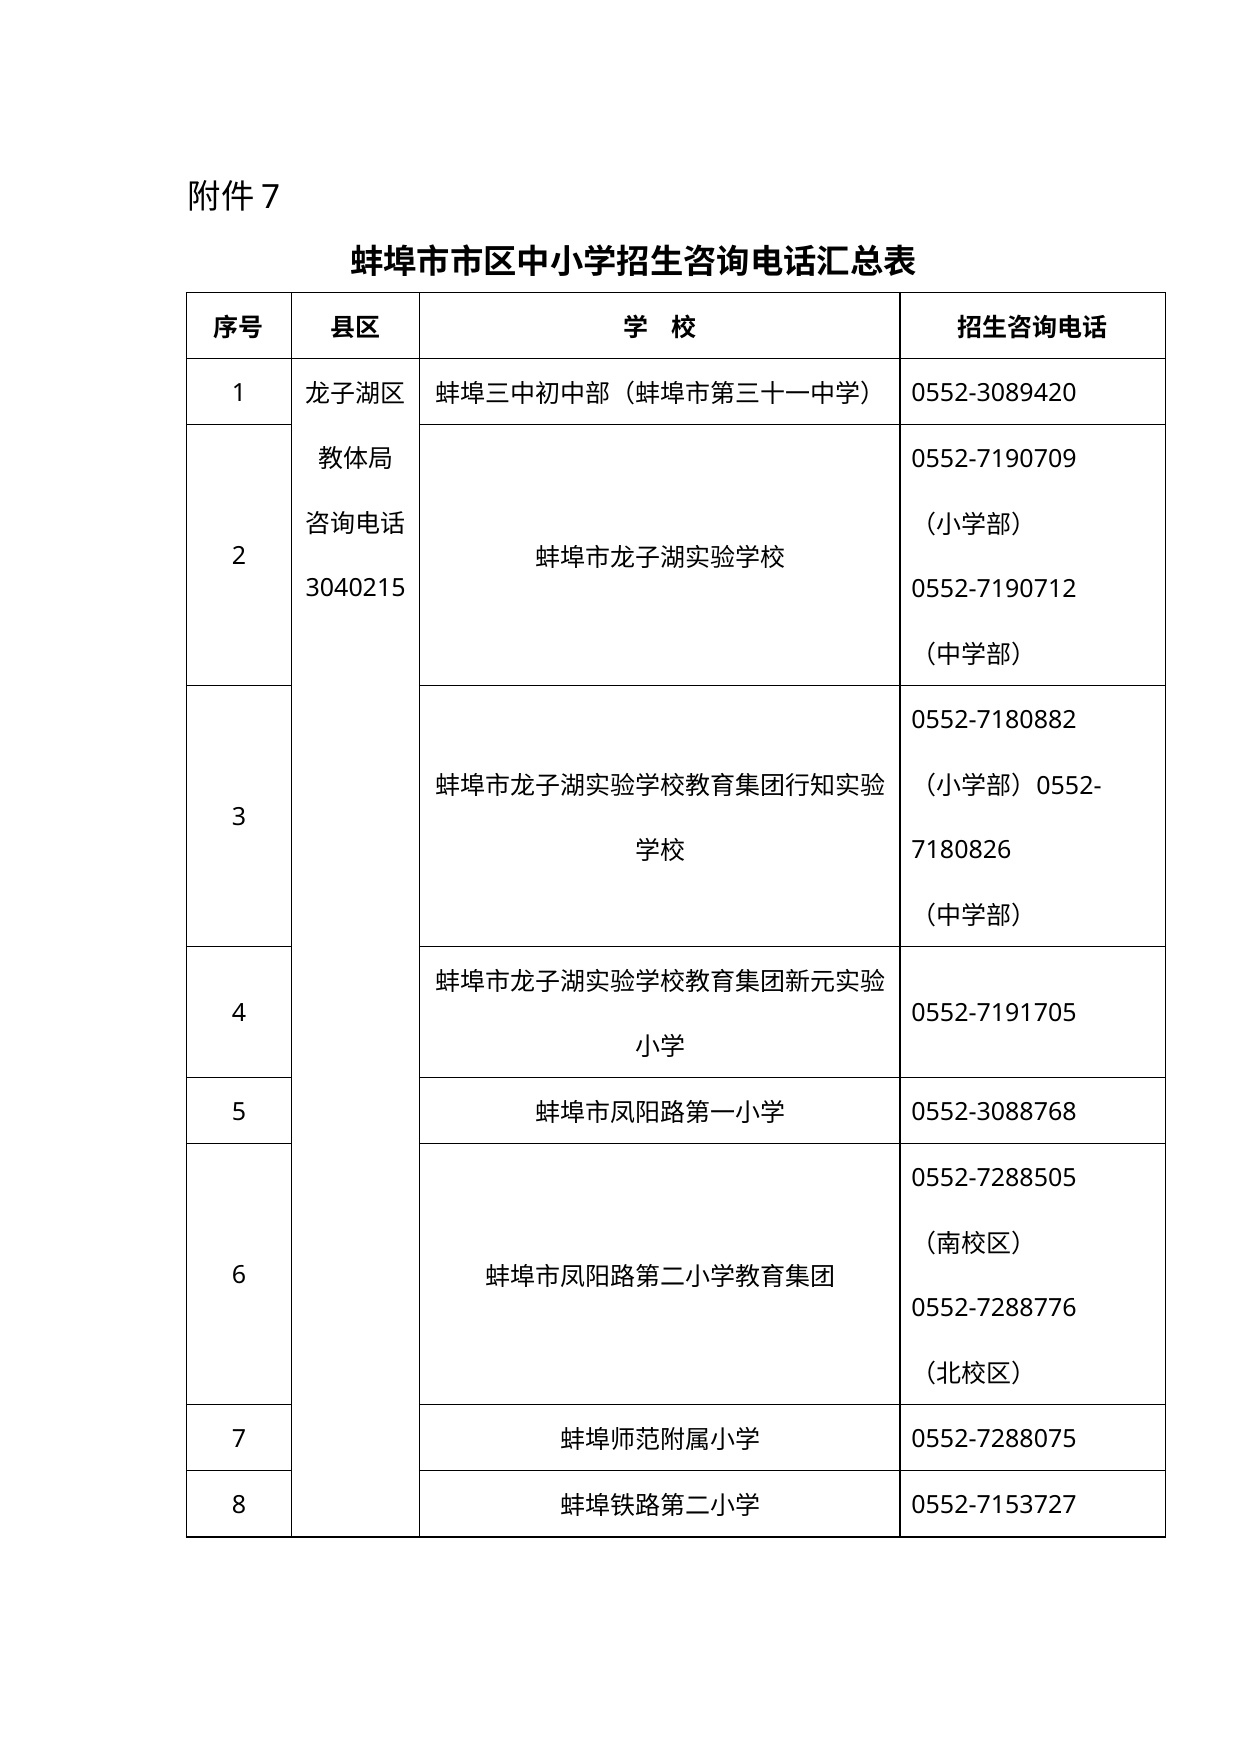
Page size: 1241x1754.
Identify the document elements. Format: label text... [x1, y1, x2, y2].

table_cell 0552-7288075 [901, 1405, 1165, 1470]
table_cell 0552-7190709 （小学部） 0552-7190712 （中学部） [901, 425, 1165, 685]
table_cell 蚌埠师范附属小学 [420, 1405, 899, 1470]
text 附件7 [187, 162, 1053, 227]
table_cell 蚌埠铁路第二小学 [420, 1471, 899, 1536]
table_cell 蚌埠三中初中部（蚌埠市第三十一中学） [420, 359, 899, 424]
table_cell 4 [187, 947, 291, 1077]
table_cell 蚌埠市龙子湖实验学校教育集团新元实验小学 [420, 947, 899, 1077]
table_header 学 校 [420, 293, 899, 358]
table_cell 5 [187, 1078, 291, 1143]
table_cell 2 [187, 425, 291, 685]
table_cell 0552-7191705 [901, 947, 1165, 1077]
table_cell 3 [187, 686, 291, 946]
table_cell 1 [187, 359, 291, 424]
table_cell 0552-3089420 [901, 359, 1165, 424]
table_cell 0552-3088768 [901, 1078, 1165, 1143]
table_cell 蚌埠市龙子湖实验学校 [420, 425, 899, 685]
table_cell 7 [187, 1405, 291, 1470]
table_header 序号 [187, 293, 291, 358]
table_cell 龙子湖区 教体局 咨询电话 3040215 [292, 359, 419, 1536]
table_cell 0552-7288505 （南校区） 0552-7288776 （北校区） [901, 1144, 1165, 1404]
text 蚌埠市市区中小学招生咨询电话汇总表 [187, 227, 1053, 292]
table_cell 蚌埠市凤阳路第二小学教育集团 [420, 1144, 899, 1404]
table_cell 6 [187, 1144, 291, 1404]
table_cell 蚌埠市凤阳路第一小学 [420, 1078, 899, 1143]
table_cell 蚌埠市龙子湖实验学校教育集团行知实验学校 [420, 686, 899, 946]
table_cell 0552-7180882 （小学部）0552-7180826 （中学部） [901, 686, 1165, 946]
table_header 招生咨询电话 [901, 293, 1165, 358]
table_cell 0552-7153727 [901, 1471, 1165, 1536]
table_cell 8 [187, 1471, 291, 1536]
table_header 县区 [292, 293, 419, 358]
